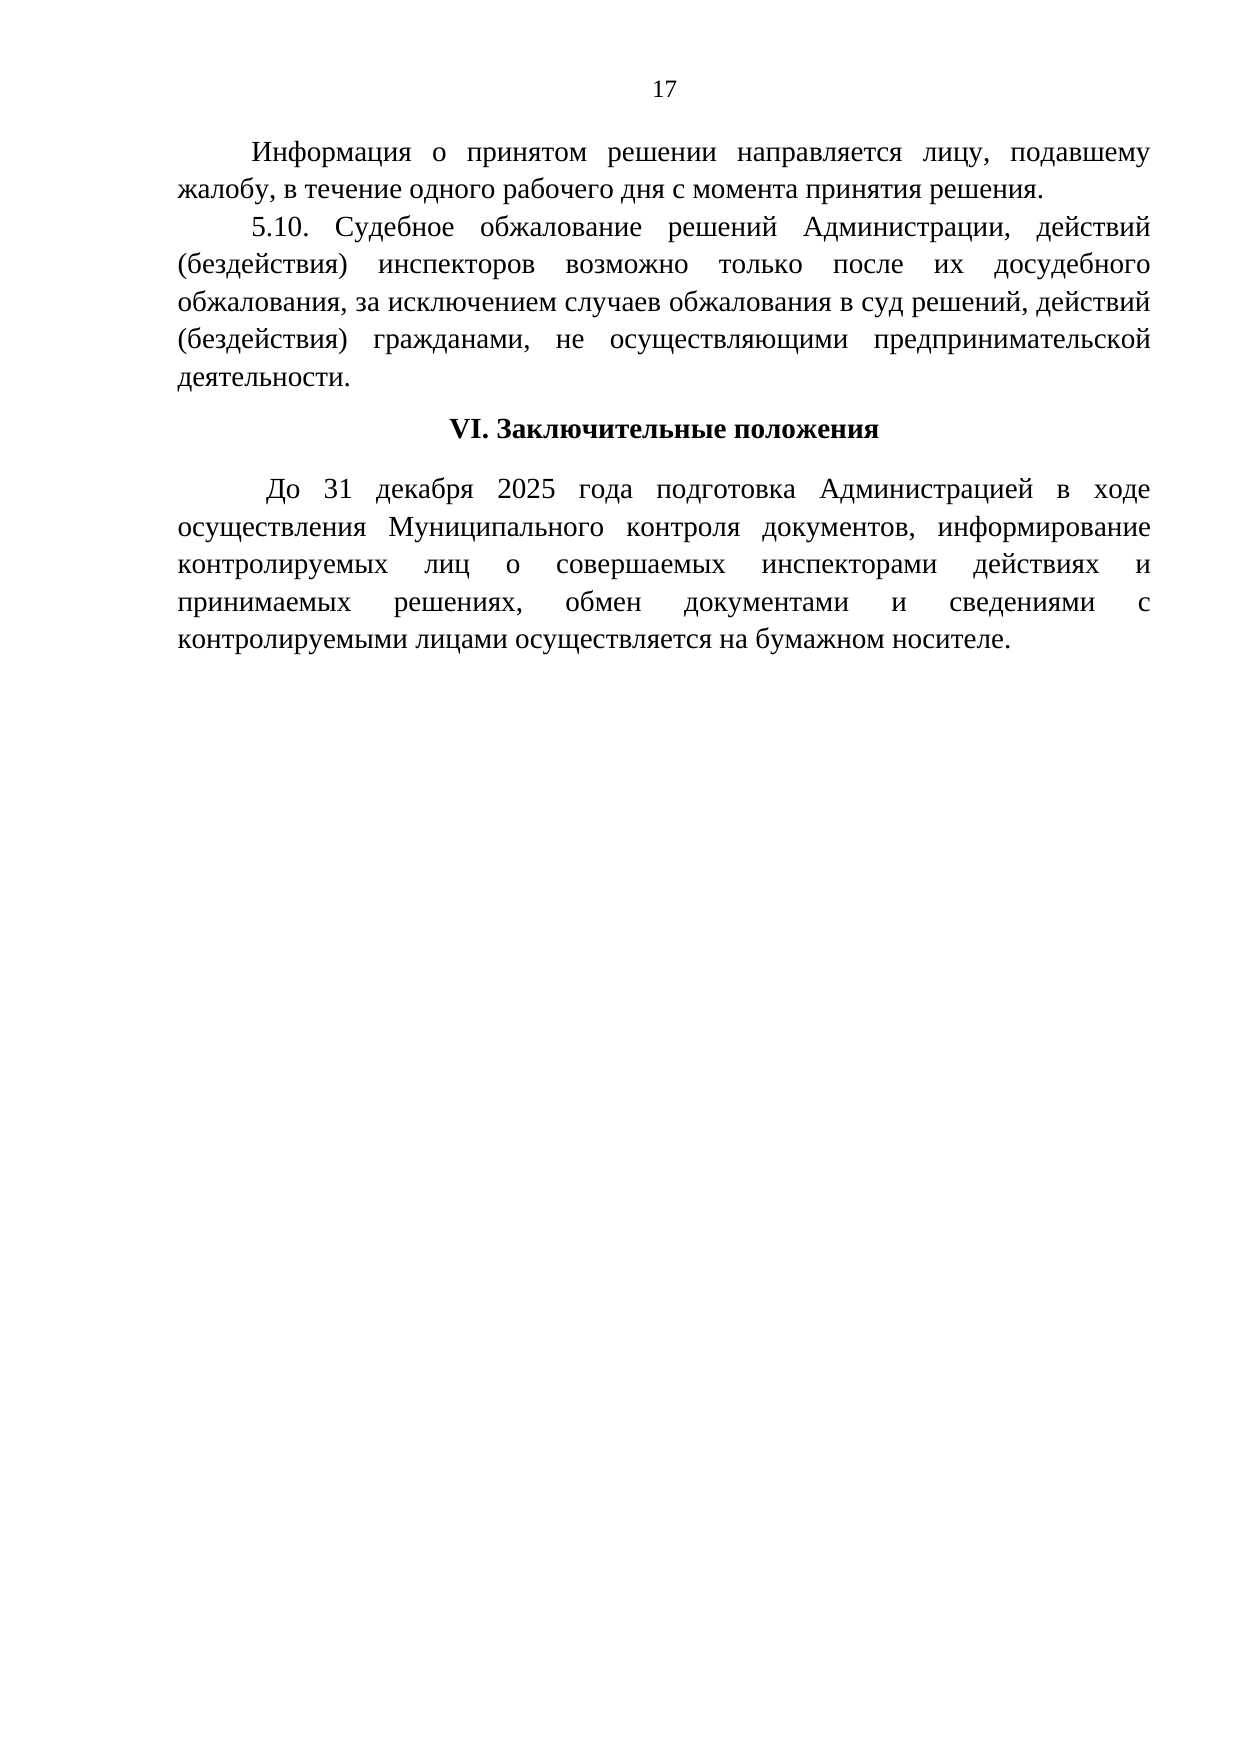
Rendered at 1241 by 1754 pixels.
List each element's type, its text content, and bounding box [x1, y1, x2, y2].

text Информация о принятом решении направляется лицу, подавшему жалобу, в течение одного рабочего дня с момента принятия решения. [177, 131, 1152, 206]
text 5.10. Судебное обжалование решений Администрации, действий (бездействия) инспекторов возможно только после их досудебного обжалования, за исключением случаев обжалования в суд решений, действий (бездействия) гражданами, не осуществляющими предпринимательской деятельности. [177, 206, 1152, 394]
text До 31 декабря 2025 года подготовка Администрацией в ходе осуществления Муниципального контроля документов, информирование контролируемых лиц о совершаемых инспекторами действиях и принимаемых решениях, обмен документами и сведениями с контролируемыми лицами осуществляется на бумажном носителе. [177, 469, 1152, 656]
text VI. Заключительные положения [177, 419, 1152, 444]
